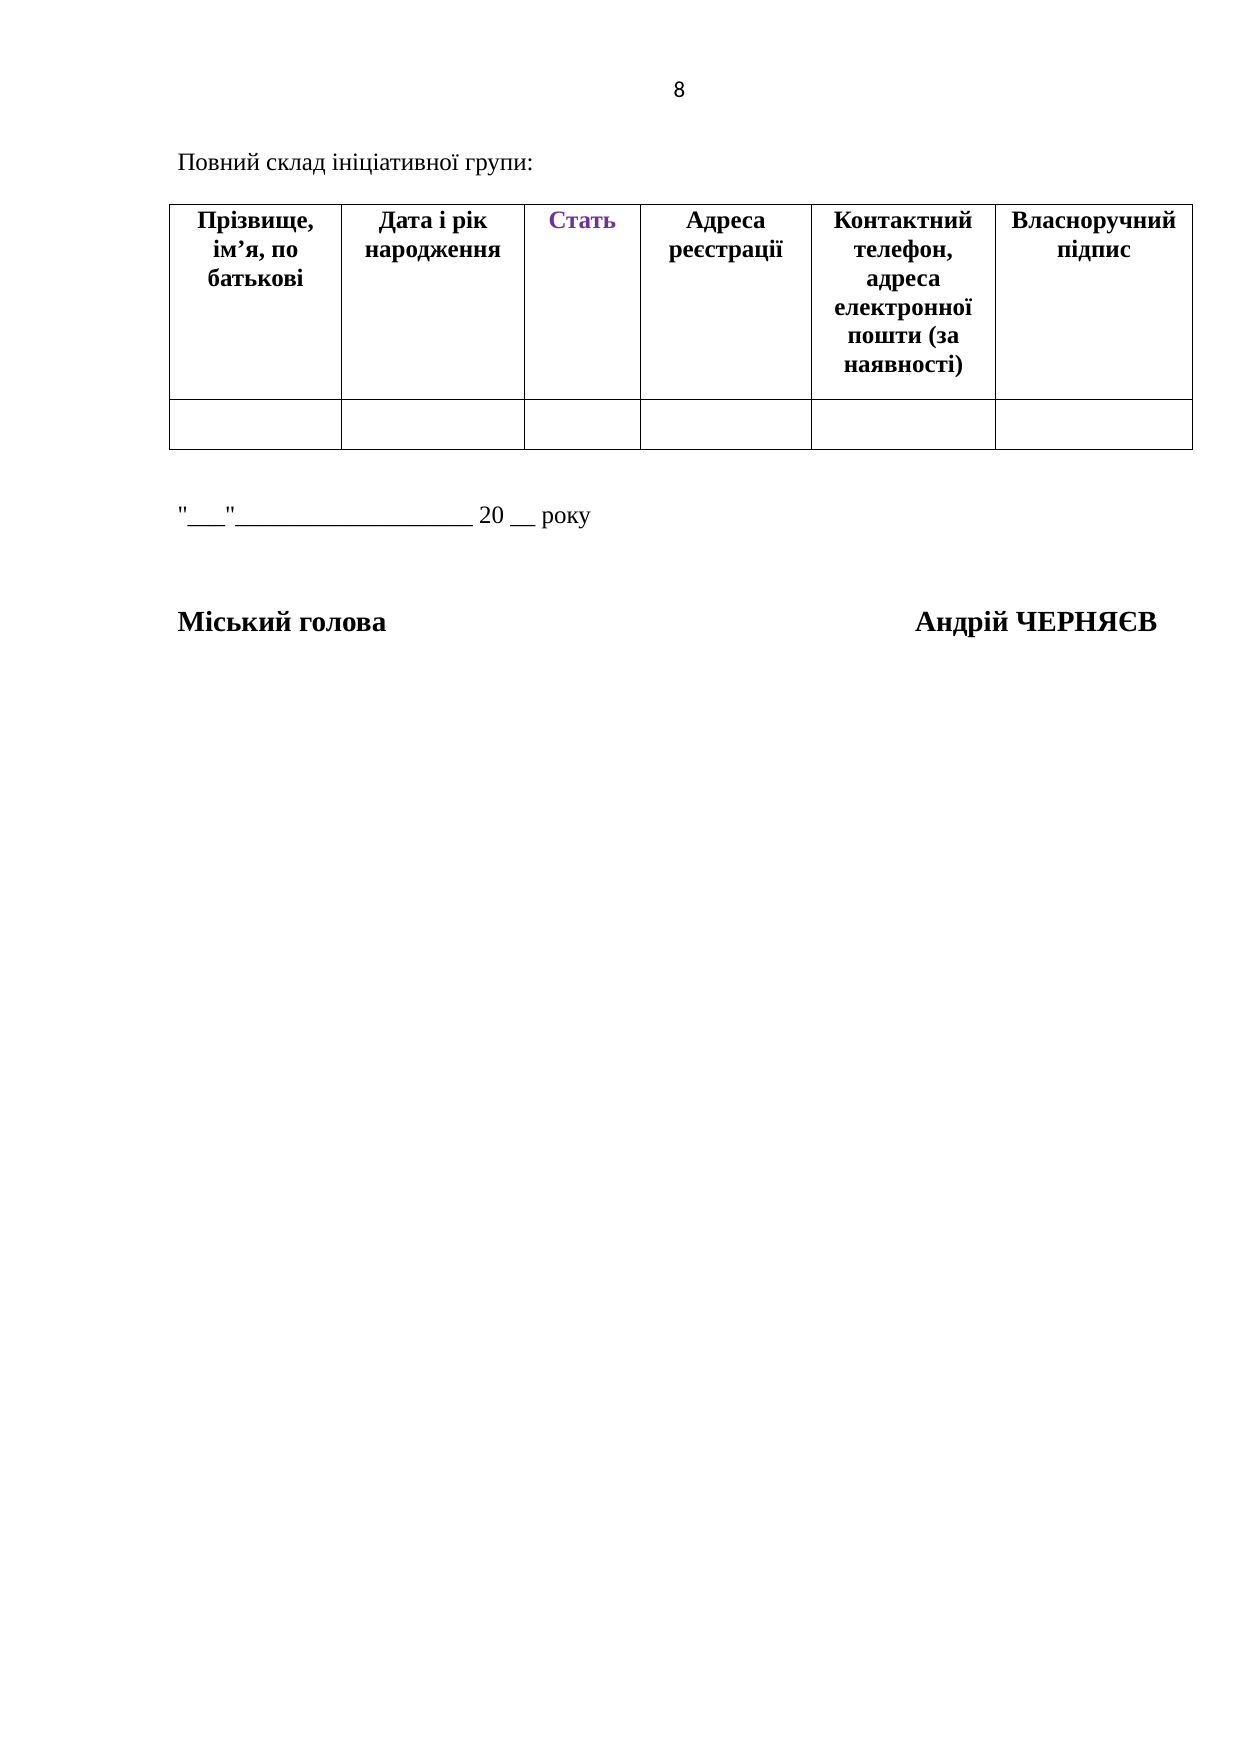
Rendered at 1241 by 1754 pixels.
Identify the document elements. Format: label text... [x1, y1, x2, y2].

table_cell [641, 400, 811, 449]
text Повний склад ініціативної групи: [177, 147, 1181, 176]
table_header Адреса реєстрації [641, 205, 811, 399]
table_cell [342, 400, 524, 449]
table_cell [996, 400, 1192, 449]
table_header Власноручний підпис [996, 205, 1192, 399]
table_header Прізвище, ім’я, по батькові [170, 205, 341, 399]
table_header Дата і рік народження [342, 205, 524, 399]
text Міський голова Андрій ЧЕРНЯЄВ [177, 604, 1181, 637]
table_cell [170, 400, 341, 449]
table_header Стать [525, 205, 640, 399]
table_cell [812, 400, 995, 449]
table_cell [525, 400, 640, 449]
text "___"___________________ 20 __ року [177, 500, 1181, 529]
table_header Контактний телефон, адреса електронної пошти (за наявності) [812, 205, 995, 399]
